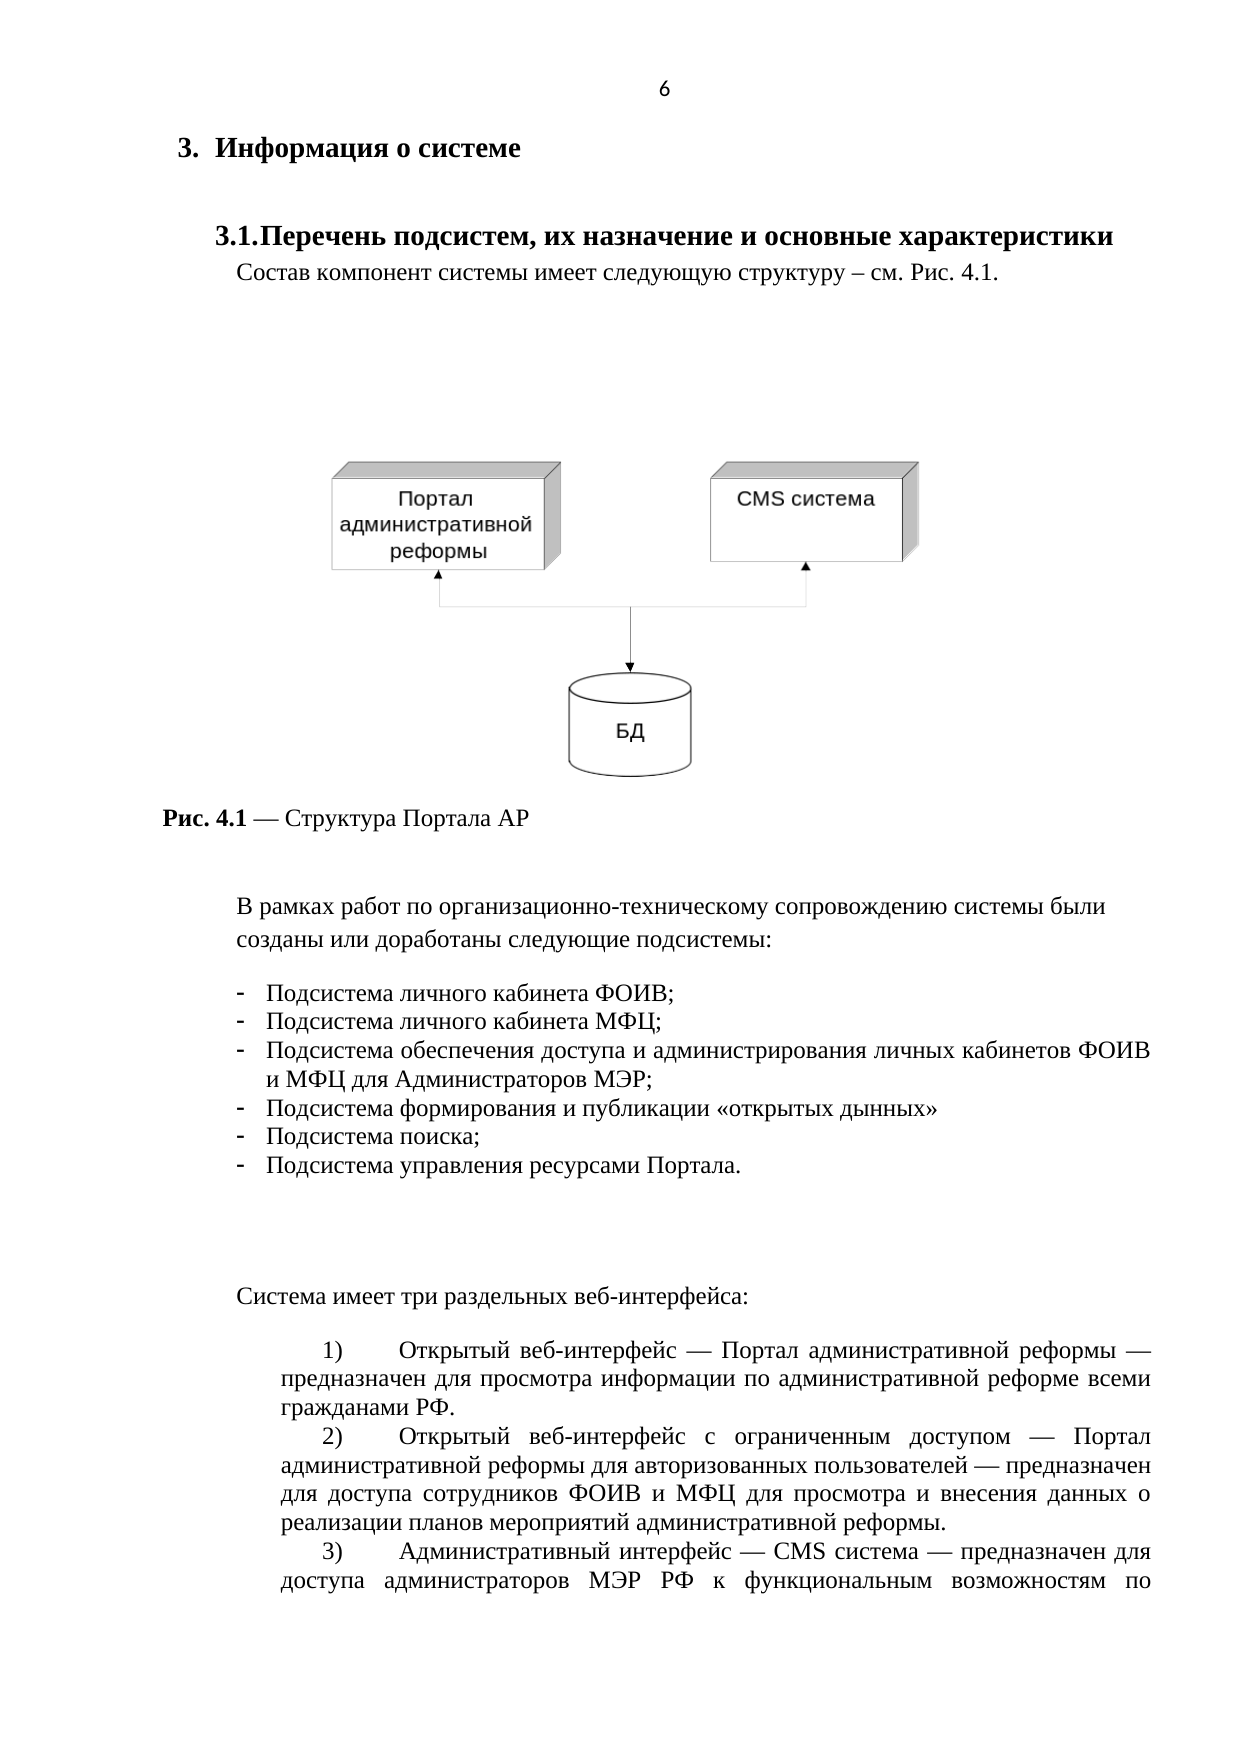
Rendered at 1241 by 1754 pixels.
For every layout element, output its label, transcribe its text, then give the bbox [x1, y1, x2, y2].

list Подсистема поиска; [236, 1121, 1152, 1150]
list Подсистема обеспечения доступа и администрирования личных кабинетов ФОИВ и МФЦ для Администраторов МЭР; [236, 1035, 1152, 1093]
list Подсистема личного кабинета ФОИВ; [236, 978, 1152, 1006]
subtitle Перечень подсистем, их назначение и основные характеристики [215, 218, 1152, 252]
list Подсистема формирования и публикации «открытых дынных» [236, 1093, 1152, 1121]
list Подсистема управления ресурсами Портала. [236, 1150, 1152, 1179]
list Открытый веб-интерфейс — Портал административной реформы — предназначен для просмотра информации по административной реформе всеми гражданами РФ. [281, 1335, 1152, 1421]
text Система имеет три раздельных веб-интерфейса: [236, 1281, 1152, 1310]
text В рамках работ по организационно-техническому сопровождению системы были созданы или доработаны следующие подсистемы: [236, 891, 1152, 952]
list Открытый веб-интерфейс с ограниченным доступом — Портал административной реформы для авторизованных пользователей — предназначен для доступа сотрудников ФОИВ и МФЦ для просмотра и внесения данных о реализации планов мероприятий административной реформы. [281, 1421, 1152, 1536]
table_header Рис. 4.1 — Структура Портала АР [163, 311, 1166, 840]
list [281, 1536, 1152, 1593]
subtitle Информация о системе [177, 130, 1152, 163]
list Подсистема личного кабинета МФЦ; [236, 1006, 1152, 1035]
text Состав компонент системы имеет следующую структуру – см. Рис. 4.1. [236, 257, 1152, 286]
